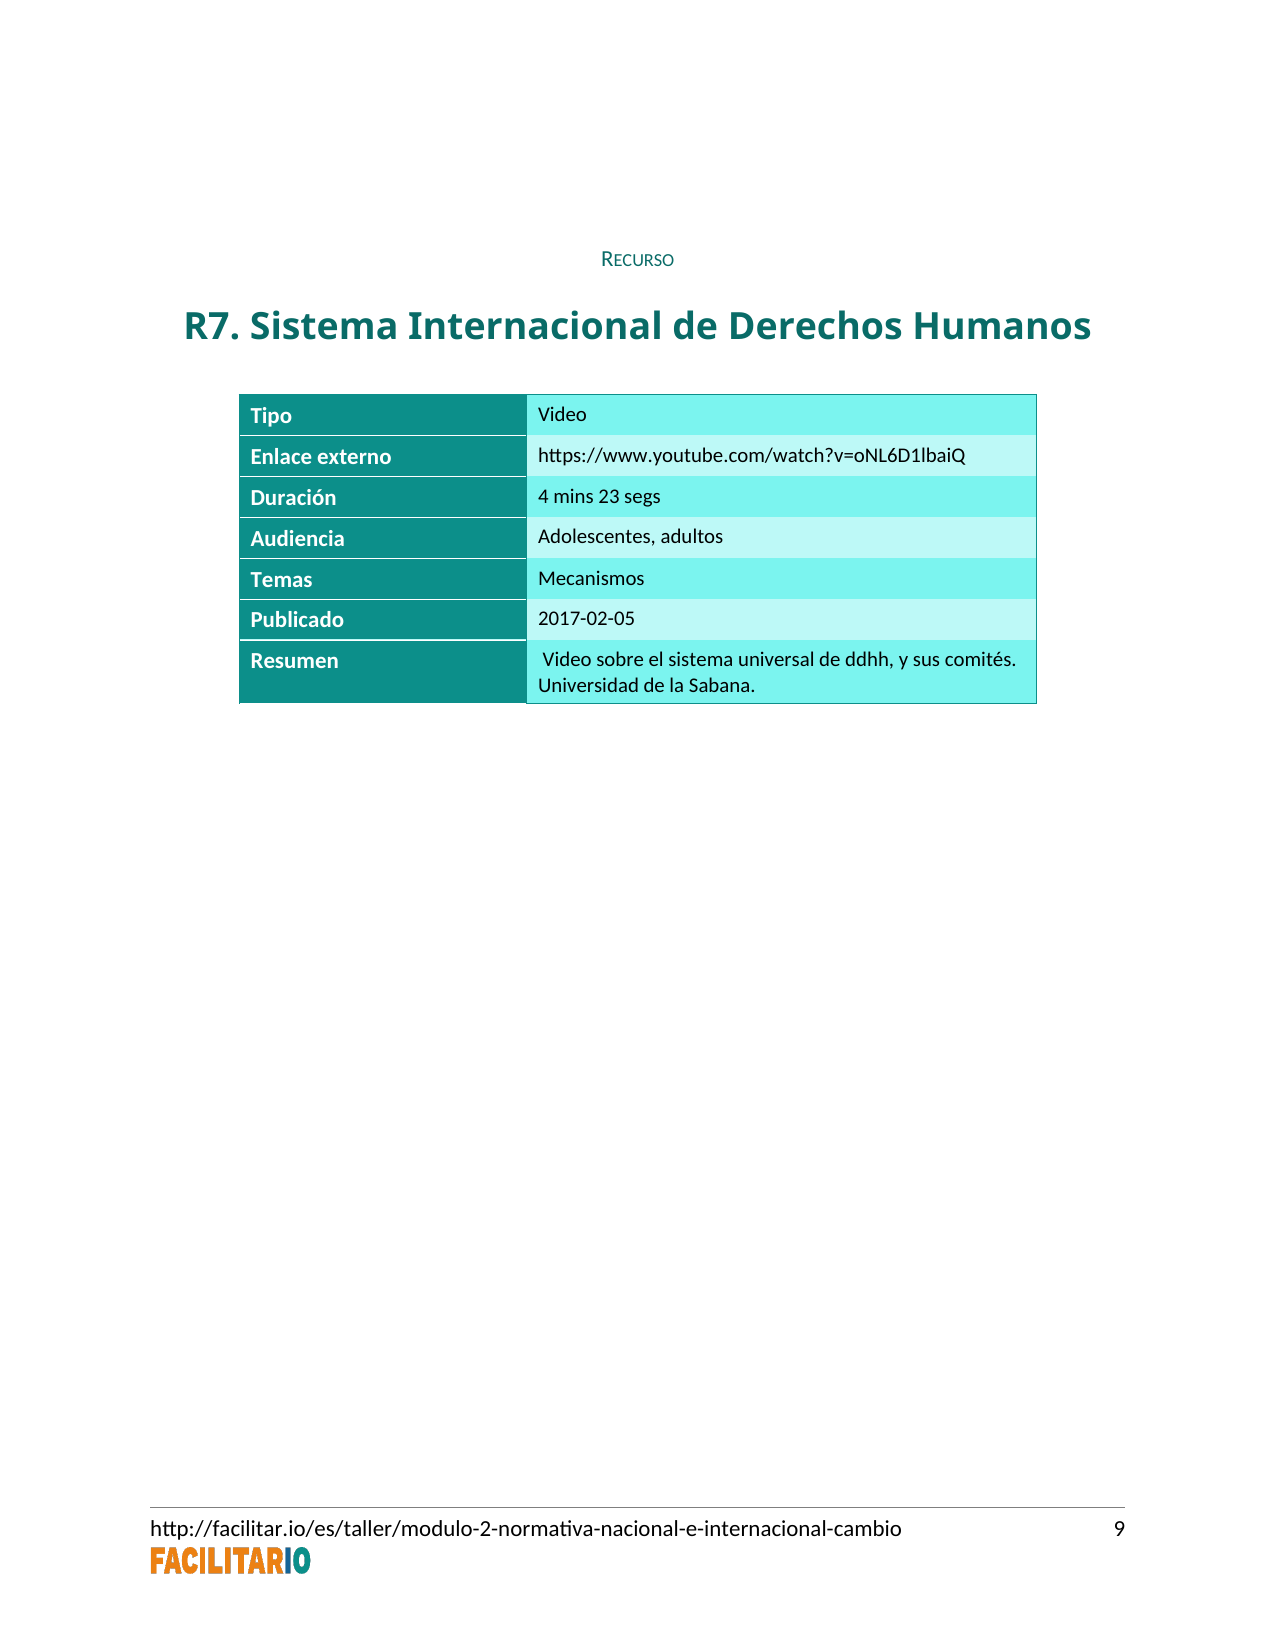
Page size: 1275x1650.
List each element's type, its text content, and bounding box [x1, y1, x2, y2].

table_cell Adolescentes, adultos [527, 517, 1036, 558]
subtitle R7. Sistema Internacional de Derechos Humanos [150, 299, 1125, 350]
table_cell Resumen [240, 641, 526, 703]
table_cell Publicado [240, 600, 526, 639]
table_cell Video sobre el sistema universal de ddhh, y sus comités. Universidad de la Sabana. [527, 640, 1036, 703]
table_cell Mecanismos [527, 558, 1036, 599]
table_cell https://www.youtube.com/watch?v=oNL6D1lbaiQ [527, 435, 1036, 476]
text Recurso [150, 244, 1125, 272]
table_header Tipo [240, 395, 526, 435]
table_cell Enlace externo [240, 436, 526, 476]
table_header Video [527, 395, 1036, 435]
table_cell Audiencia [240, 518, 526, 558]
picture [145, 1544, 315, 1576]
table_cell Temas [240, 559, 526, 599]
table_cell 2017-02-05 [527, 599, 1036, 639]
table_cell 4 mins 23 segs [527, 476, 1036, 517]
table_cell Duración [240, 477, 526, 517]
